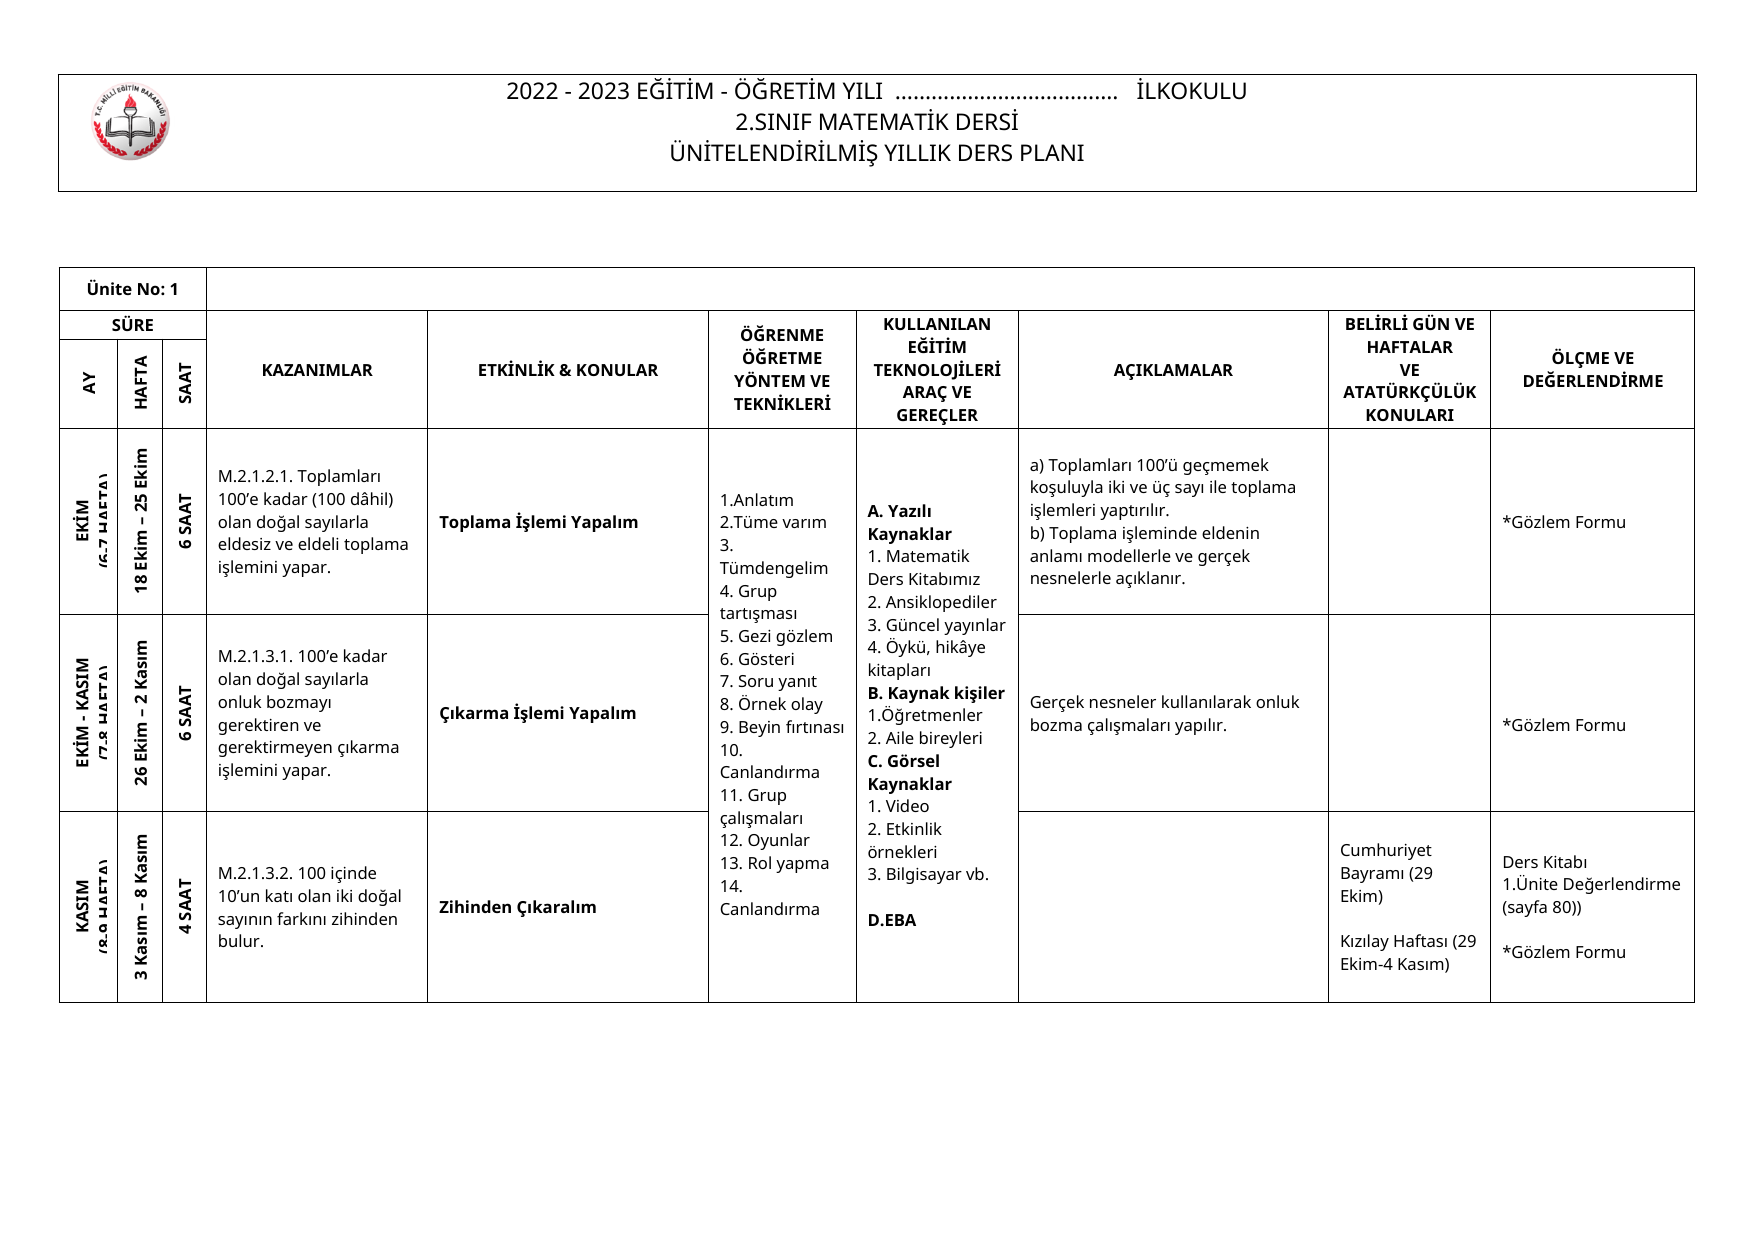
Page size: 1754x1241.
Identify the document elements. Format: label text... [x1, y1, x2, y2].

table_cell Çıkarma İşlemi Yapalım [428, 615, 708, 811]
table_cell M.2.1.3.2. 100 içinde 10’un katı olan iki doğal sayının farkını zihinden bulur. [207, 812, 427, 1002]
table_cell [1329, 615, 1490, 811]
table_cell AY [60, 340, 117, 428]
table_cell EKİM (6-7.HAFTA) [60, 429, 117, 614]
table_cell [1329, 429, 1490, 614]
table_cell KULLANILAN EĞİTİM TEKNOLOJİLERİ ARAÇ VE GEREÇLER [857, 311, 1018, 428]
table_cell M.2.1.3.1. 100’e kadar olan doğal sayılarla onluk bozmayı gerektiren ve gerektirmeyen çıkarma işlemini yapar. [207, 615, 427, 811]
table_cell ÖLÇME VE DEĞERLENDİRME [1491, 311, 1694, 428]
table_cell Cumhuriyet Bayramı (29 Ekim) Kızılay Haftası (29 Ekim-4 Kasım) [1329, 812, 1490, 1002]
table_cell ÖĞRENME ÖĞRETME YÖNTEM VE TEKNİKLERİ [709, 311, 856, 428]
table_cell Zihinden Çıkaralım [428, 812, 708, 1002]
table_cell [1019, 812, 1328, 1002]
table_cell M.2.1.2.1. Toplamları 100’e kadar (100 dâhil) olan doğal sayılarla eldesiz ve eldeli toplama işlemini yapar. [207, 429, 427, 614]
table_cell 1.Anlatım 2.Tüme varım 3. Tümdengelim 4. Grup tartışması 5. Gezi gözlem 6. Gösteri 7. Soru yanıt 8. Örnek olay 9. Beyin fırtınası 10. Canlandırma 11. Grup çalışmaları 12. Oyunlar 13. Rol yapma 14. Canlandırma [709, 429, 856, 1002]
table_cell Gerçek nesneler kullanılarak onluk bozma çalışmaları yapılır. [1019, 615, 1328, 811]
table_cell a) Toplamları 100’ü geçmemek koşuluyla iki ve üç sayı ile toplama işlemleri yaptırılır. b) Toplama işleminde eldenin anlamı modellerle ve gerçek nesnelerle açıklanır. [1019, 429, 1328, 614]
table_header [207, 268, 1694, 310]
table_cell ETKİNLİK & KONULAR [428, 311, 708, 428]
table_cell SÜRE [60, 311, 206, 338]
table_cell 4 SAAT [163, 812, 206, 1002]
table_cell KAZANIMLAR [207, 311, 427, 428]
table_cell 6 SAAT [163, 615, 206, 811]
table_cell SAAT [163, 340, 206, 428]
picture [85, 77, 175, 167]
table_cell Ders Kitabı 1.Ünite Değerlendirme (sayfa 80)) *Gözlem Formu [1491, 812, 1694, 1002]
table_cell EKİM - KASIM (7-8.HAFTA) [60, 615, 117, 811]
table_cell A. Yazılı Kaynaklar 1. Matematik Ders Kitabımız 2. Ansiklopediler 3. Güncel yayınlar 4. Öykü, hikâye kitapları B. Kaynak kişiler 1.Öğretmenler 2. Aile bireyleri C. Görsel Kaynaklar 1. Video 2. Etkinlik örnekleri 3. Bilgisayar vb. D.EBA [857, 429, 1018, 1002]
table_cell *Gözlem Formu [1491, 429, 1694, 614]
table_cell HAFTA [118, 340, 162, 428]
table_cell *Gözlem Formu [1491, 615, 1694, 811]
table_cell 26 Ekim – 2 Kasım [118, 615, 162, 811]
table_cell AÇIKLAMALAR [1019, 311, 1328, 428]
table_cell KASIM (8-9.HAFTA) [60, 812, 117, 1002]
table_cell 6 SAAT [163, 429, 206, 614]
table_cell 3 Kasım – 8 Kasım [118, 812, 162, 1002]
table_header Ünite No: 1 [60, 268, 206, 310]
table_cell Toplama İşlemi Yapalım [428, 429, 708, 614]
table_cell 18 Ekim – 25 Ekim [118, 429, 162, 614]
table_cell BELİRLİ GÜN VE HAFTALAR VE ATATÜRKÇÜLÜK KONULARI [1329, 311, 1490, 428]
